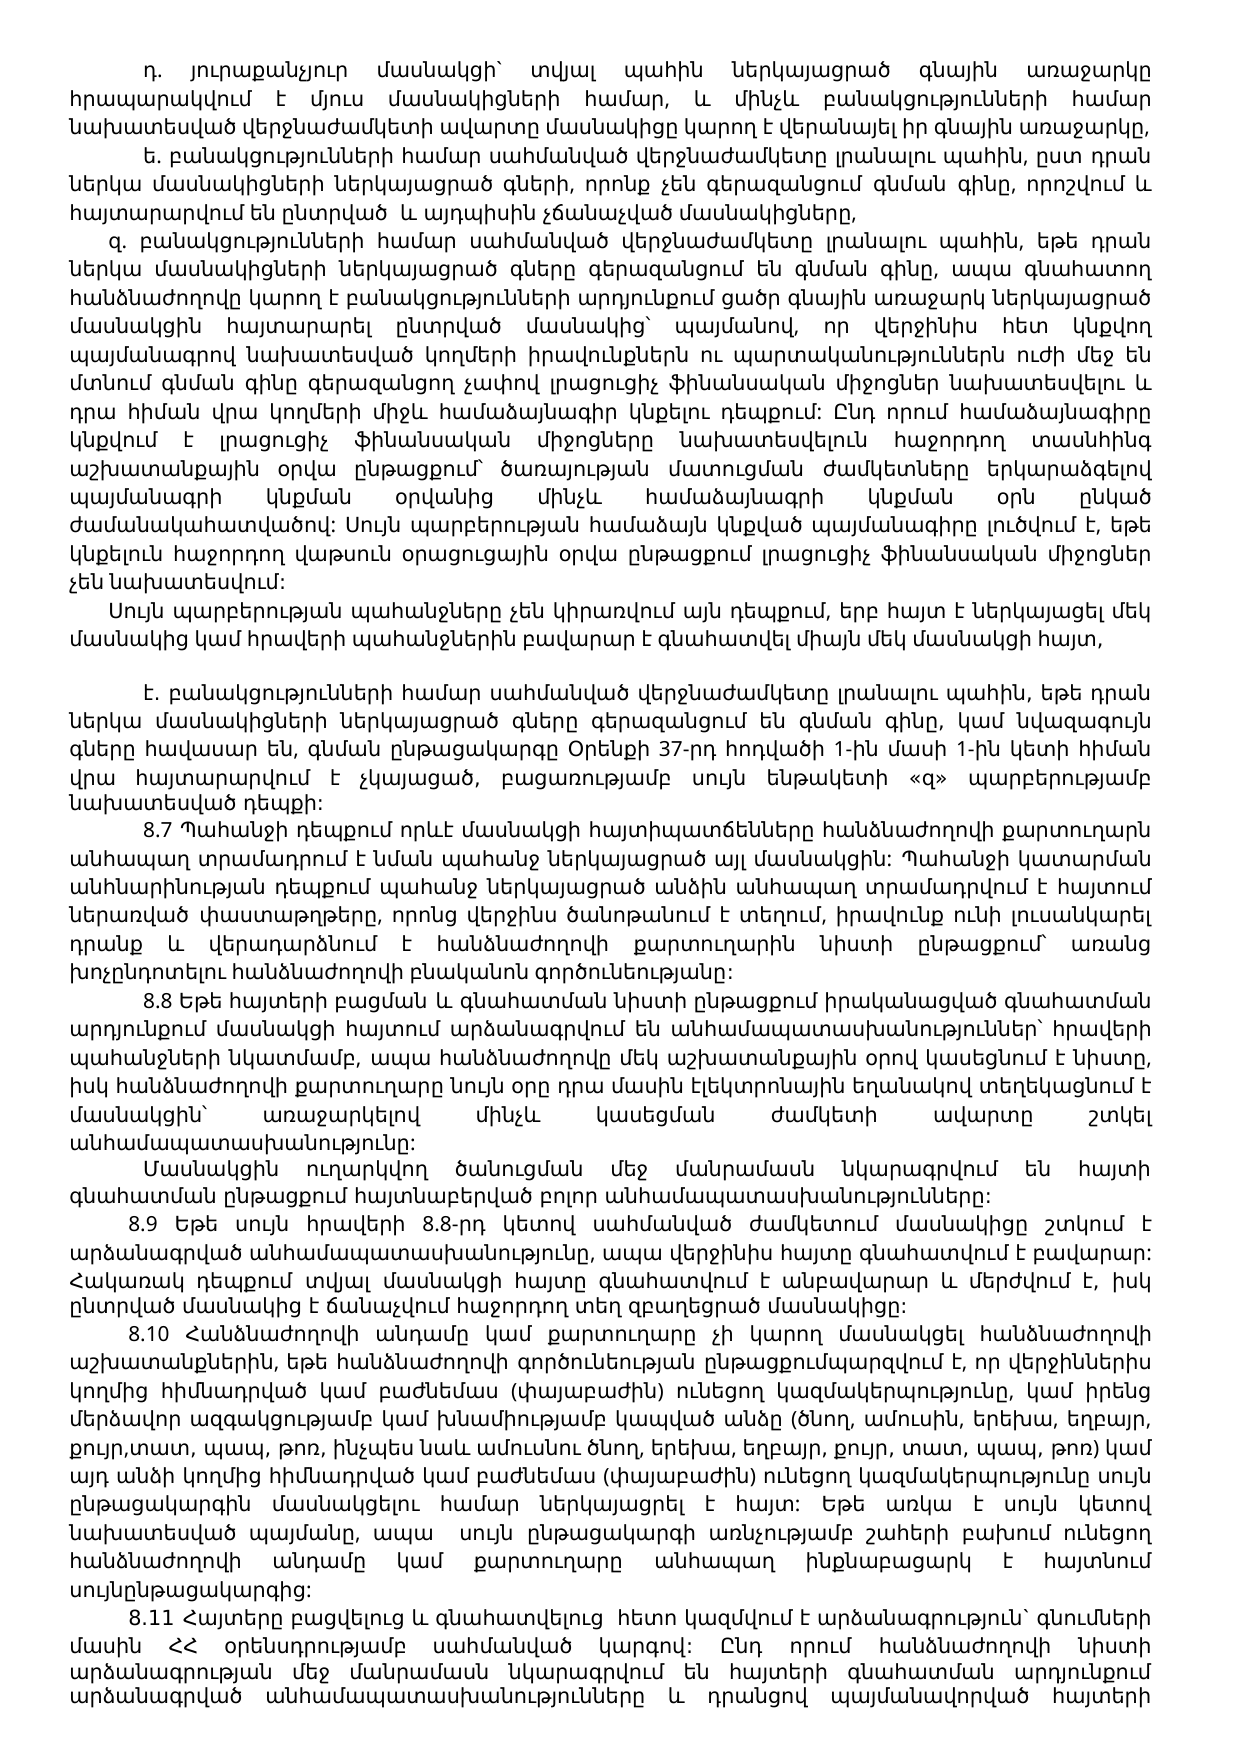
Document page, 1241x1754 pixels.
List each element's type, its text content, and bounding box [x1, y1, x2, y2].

text է. բանակցությունների համար սահմանված վերջնաժամկետը լրանալու պահին, եթե դրան ներկա մասնակիցների ներկայացրած գները գերազանցում են գնման գինը, կամ նվազագույն գները հավասար են, գնման ընթացակարգը Օրենքի 37-րդ հոդվածի 1-ին մասի 1-ին կետի հիման վրա հայտարարվում է չկայացած, բացառությամբ սույն ենթակետի «զ» պարբերությամբ նախատեսված դեպքի: [69, 681, 1152, 815]
text դ. յուրաքանչյուր մասնակցի` տվյալ պահին ներկայացրած գնային առաջարկը հրապարակվում է մյուս մասնակիցների համար, և մինչև բանակցությունների համար նախատեսված վերջնաժամկետի ավարտը մասնակիցը կարող է վերանայել իր գնային առաջարկը, [69, 56, 1152, 141]
text 8.9 Եթե սույն հրավերի 8.8-րդ կետով սահմանված ժամկետում մասնակիցը շտկում է արձանագրված անհամապատասխանությունը, ապա վերջինիս հայտը գնահատվում է բավարար: Հակառակ դեպքում տվյալ մասնակցի հայտը գնահատվում է անբավարար և մերժվում է, իսկ ընտրված մասնակից է ճանաչվում հաջորդող տեղ զբաղեցրած մասնակիցը: [69, 1209, 1152, 1319]
text զ. բանակցությունների համար սահմանված վերջնաժամկետը լրանալու պահին, եթե դրան ներկա մասնակիցների ներկայացրած գները գերազանցում են գնման գինը, ապա գնահատող հանձնաժողովը կարող է բանակցությունների արդյունքում ցածր գնային առաջարկ ներկայացրած մասնակցին հայտարարել ընտրված մասնակից՝ պայմանով, որ վերջինիս հետ կնքվող պայմանագրով նախատեսված կողմերի իրավունքներն ու պարտականություններն ուժի մեջ են մտնում գնման գինը գերազանցող չափով լրացուցիչ ֆինանսական միջոցներ նախատեսվելու և դրա հիման վրա կողմերի միջև համաձայնագիր կնքելու դեպքում: Ընդ որում համաձայնագիրը կնքվում է լրացուցիչ ֆինանսական միջոցները նախատեսվելուն հաջորդող տասնհինգ աշխատանքային օրվա ընթացքում՝ ծառայության մատուցման ժամկետները երկարաձգելով պայմանագրի կնքման օրվանից մինչև համաձայնագրի կնքման օրն ընկած ժամանակահատվածով: Սույն պարբերության համաձայն կնքված պայմանագիրը լուծվում է, եթե կնքելուն հաջորդող վաթսուն օրացուցային օրվա ընթացքում լրացուցիչ ֆինանսական միջոցներ չեն նախատեսվում: [69, 226, 1152, 596]
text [69, 1603, 1152, 1709]
text Սույն պարբերության պահանջները չեն կիրառվում այն դեպքում, երբ հայտ է ներկայացել մեկ մասնակից կամ հրավերի պահանջներին բավարար է գնահատվել միայն մեկ մասնակցի հայտ, [69, 596, 1152, 653]
text 8.10 Հանձնաժողովի անդամը կամ քարտուղարը չի կարող մասնակցել հանձնաժողովի աշխատանքներին, եթե հանձնաժողովի գործունեության ընթացքումպարզվում է, որ վերջիններիս կողմից հիմնադրված կամ բաժնեմաս (փայաբաժին) ունեցող կազմակերպությունը, կամ իրենց մերձավոր ազգակցությամբ կամ խնամիությամբ կապված անձը (ծնող, ամուսին, երեխա, եղբայր, քույր,տատ, պապ, թոռ, ինչպես նաև ամուսնու ծնող, երեխա, եղբայր, քույր, տատ, պապ, թոռ) կամ այդ անձի կողմից հիմնադրված կամ բաժնեմաս (փայաբաժին) ունեցող կազմակերպությունը սույն ընթացակարգին մասնակցելու համար ներկայացրել է հայտ: Եթե առկա է սույն կետով նախատեսված պայմանը, ապա սույն ընթացակարգի առնչությամբ շահերի բախում ունեցող հանձնաժողովի անդամը կամ քարտուղարը անհապաղ ինքնաբացարկ է հայտնում սույնընթացակարգից: [69, 1319, 1152, 1603]
text 8.8 Եթե հայտերի բացման և գնահատման նիստի ընթացքում իրականացված գնահատման արդյունքում մասնակցի հայտում արձանագրվում են անհամապատասխանություններ՝ հրավերի պահանջների նկատմամբ, ապա հանձնաժողովը մեկ աշխատանքային օրով կասեցնում է նիստը, իսկ հանձնաժողովի քարտուղարը նույն օրը դրա մասին էլեկտրոնային եղանակով տեղեկացնում է մասնակցին՝ առաջարկելով մինչև կասեցման ժամկետի ավարտը շտկել անհամապատասխանությունը: [69, 986, 1152, 1157]
text 8.7 Պահանջի դեպքում որևէ մասնակցի հայտիպատճենները հանձնաժողովի քարտուղարն անհապաղ տրամադրում է նման պահանջ ներկայացրած այլ մասնակցին: Պահանջի կատարման անհնարինության դեպքում պահանջ ներկայացրած անձին անհապաղ տրամադրվում է հայտում ներառված փաստաթղթերը, որոնց վերջինս ծանոթանում է տեղում, իրավունք ունի լուսանկարել դրանք և վերադարձնում է հանձնաժողովի քարտուղարին նիստի ընթացքում՝ առանց խոչընդոտելու հանձնաժողովի բնականոն գործունեությանը: [69, 815, 1152, 986]
text Մասնակցին ուղարկվող ծանուցման մեջ մանրամասն նկարագրվում են հայտի գնահատման ընթացքում հայտնաբերված բոլոր անհամապատասխանությունները: [69, 1157, 1152, 1209]
text ե. բանակցությունների համար սահմանված վերջնաժամկետը լրանալու պահին, ըստ դրան ներկա մասնակիցների ներկայացրած գների, որոնք չեն գերազանցում գնման գինը, որոշվում և հայտարարվում են ընտրված և այդպիսին չճանաչված մասնակիցները, [69, 141, 1152, 226]
